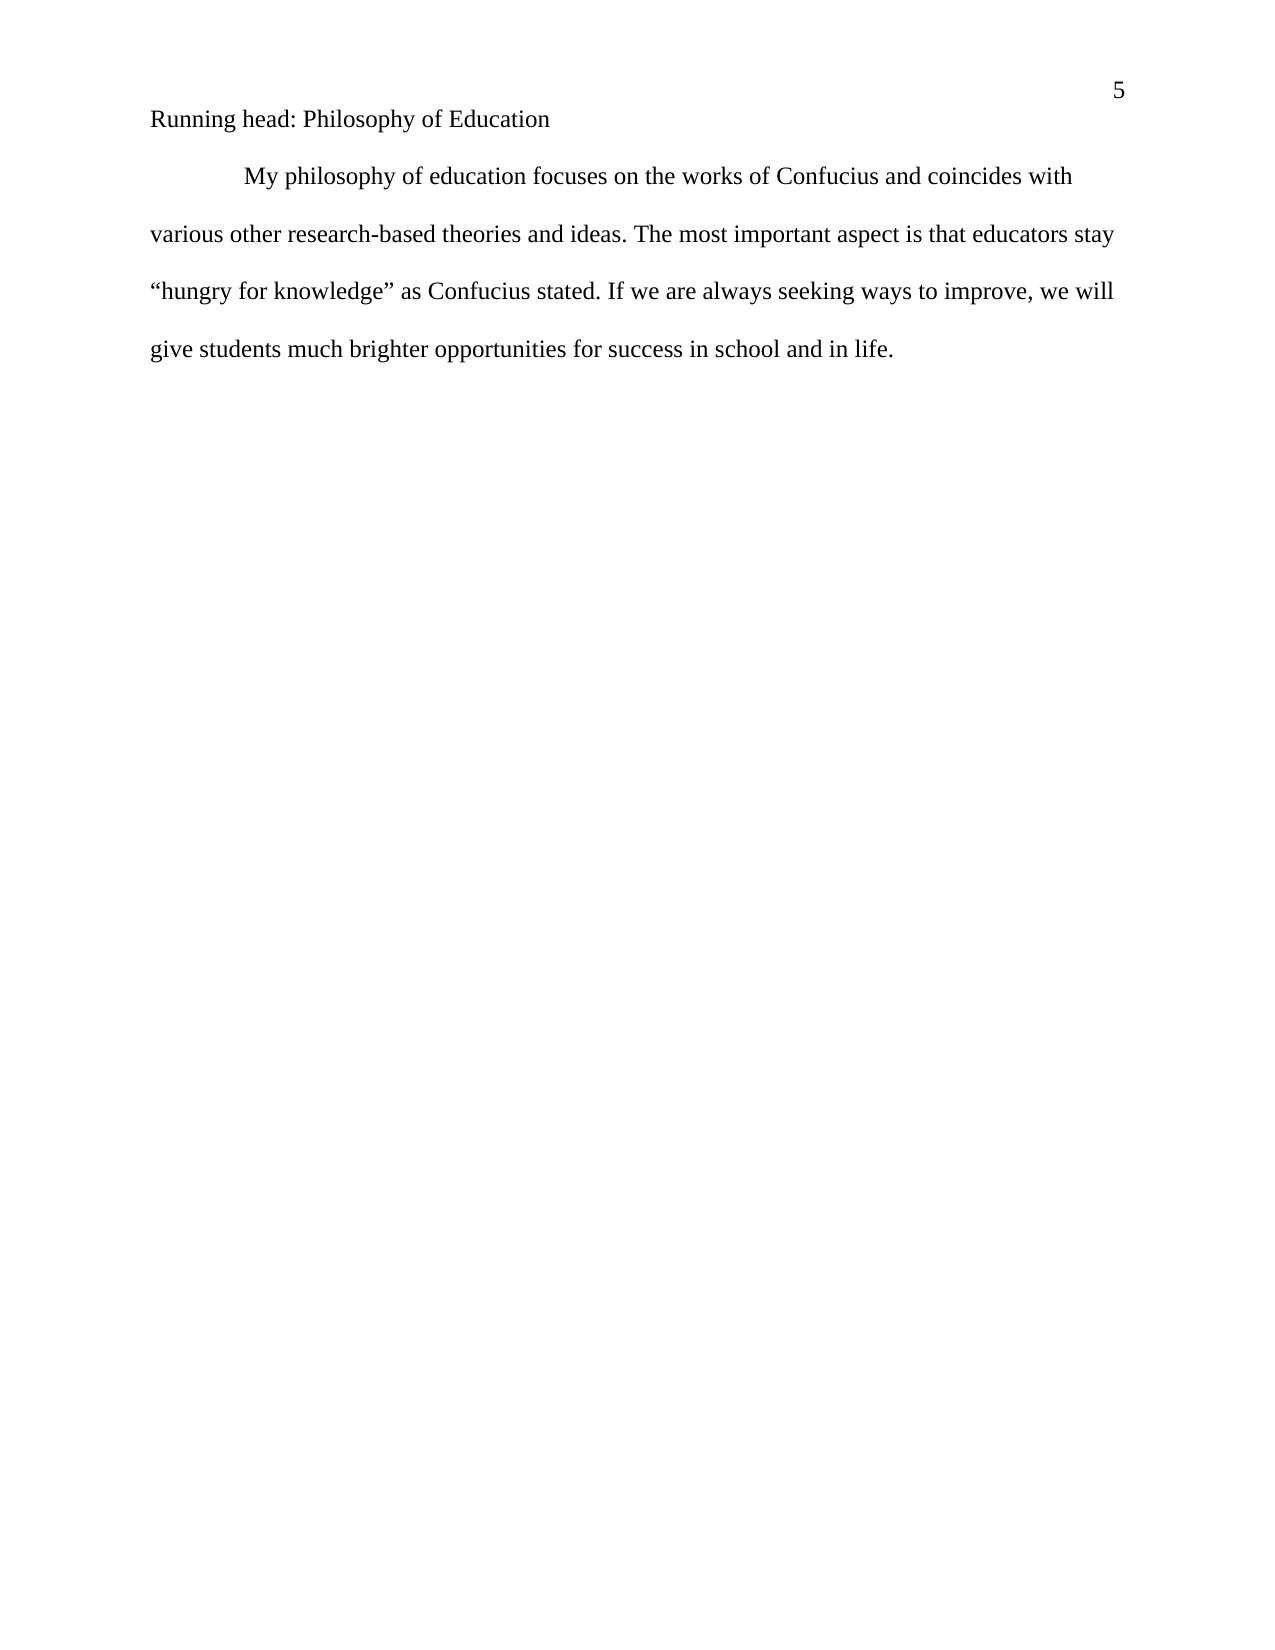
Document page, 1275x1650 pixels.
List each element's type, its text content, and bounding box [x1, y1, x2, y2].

text My philosophy of education focuses on the works of Confucius and coincides with various other research-based theories and ideas. The most important aspect is that educators stay “hungry for knowledge” as Confucius stated. If we are always seeking ways to improve, we will give students much brighter opportunities for success in school and in life. [150, 161, 1125, 362]
